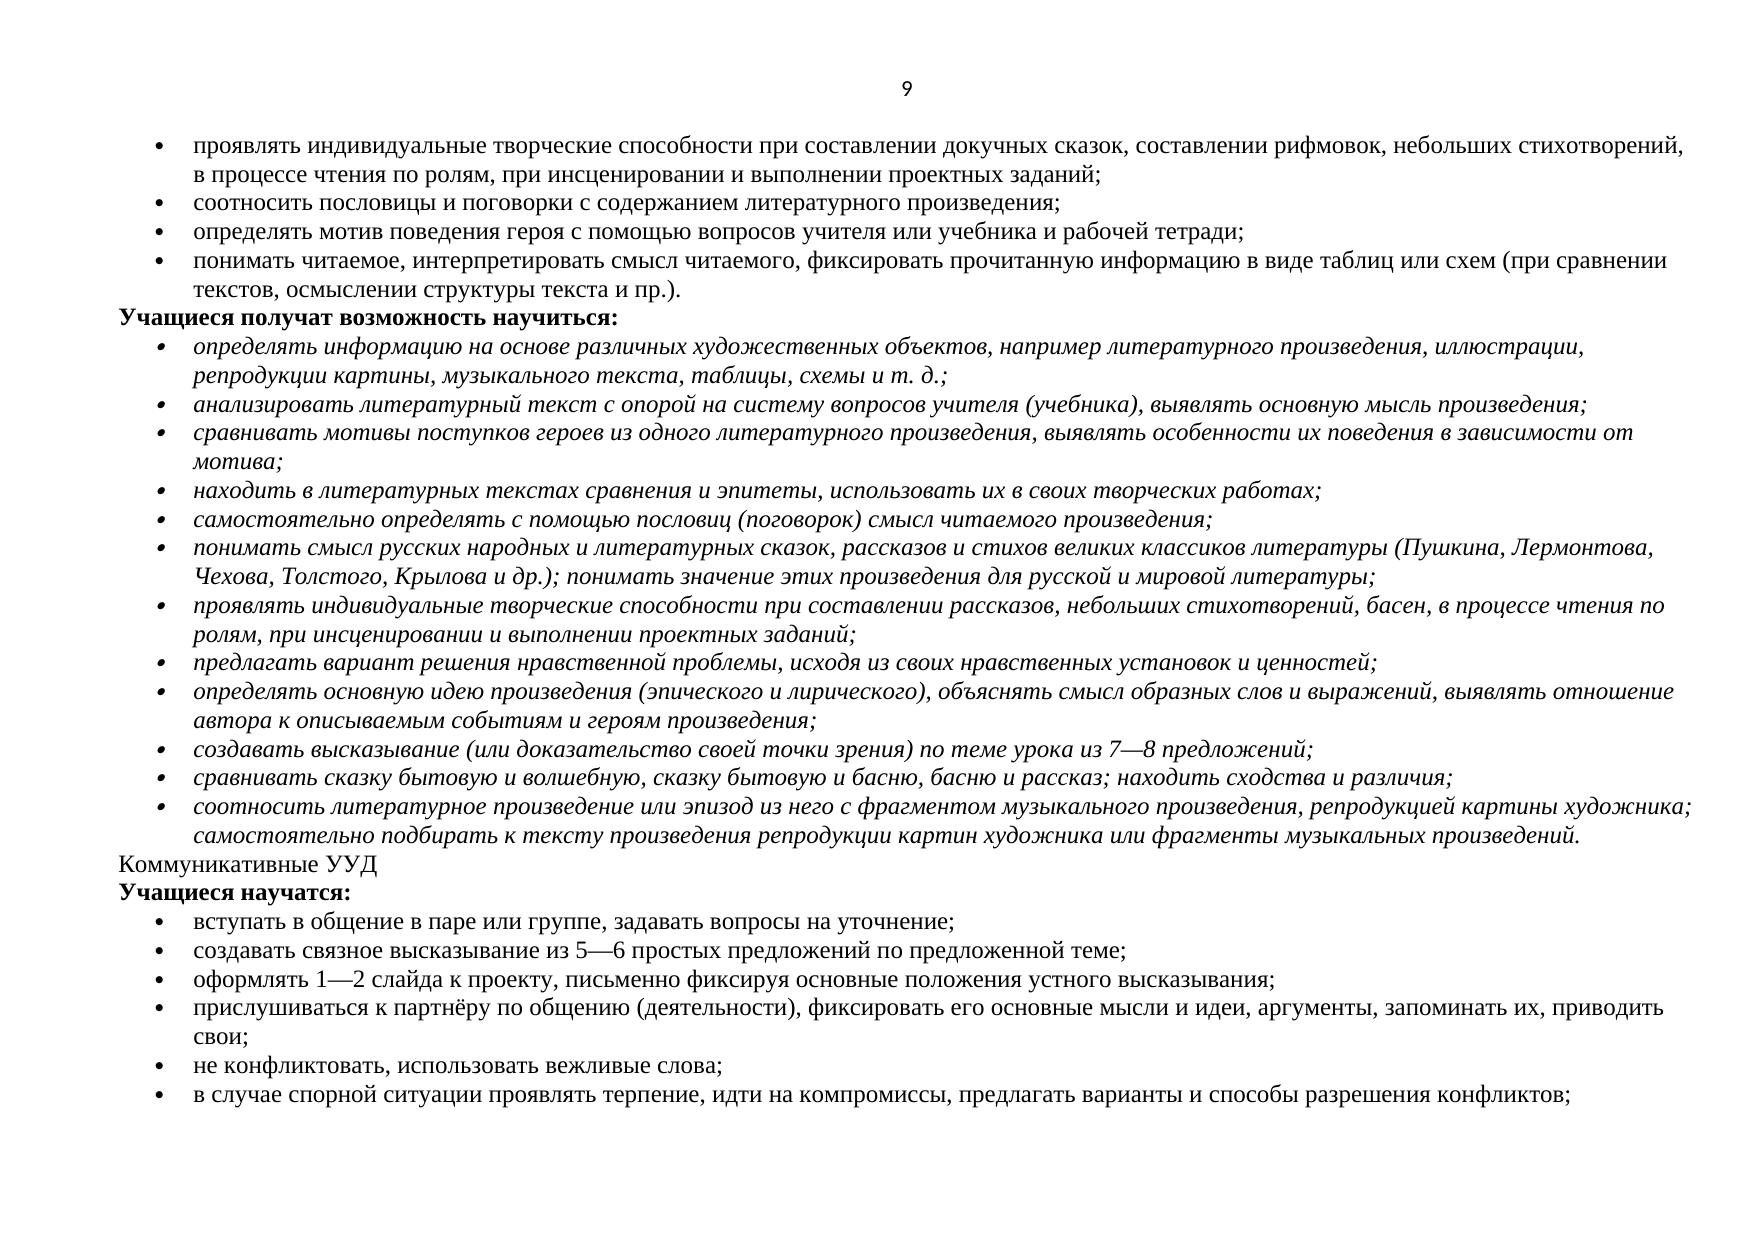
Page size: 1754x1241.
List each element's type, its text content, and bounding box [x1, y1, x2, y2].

text Коммуникативные УУД [118, 849, 1695, 877]
list вступать в общение в паре или группе, задавать вопросы на уточнение; [156, 906, 1695, 935]
list соотносить литературное произведение или эпизод из него с фрагментом музыкального произведения, репродукцией картины художника; самостоятельно подбирать к тексту произведения репродукции картин художника или фрагменты музыкальных произведений. [156, 791, 1695, 849]
list самостоятельно определять с помощью пословиц (поговорок) смысл читаемого произведения; [156, 504, 1695, 532]
list оформлять 1—2 слайда к проекту, письменно фиксируя основные положения устного высказывания; [156, 964, 1695, 992]
list находить в литературных текстах сравнения и эпитеты, использовать их в своих творческих работах; [156, 475, 1695, 504]
list определять информацию на основе различных художественных объектов, например литературного произведения, иллюстрации, репродукции картины, музыкального текста, таблицы, схемы и т. д.; [156, 331, 1695, 389]
list проявлять индивидуальные творческие способности при составлении докучных сказок, составлении рифмовок, небольших стихотворений, в процессе чтения по ролям, при инсценировании и выполнении проектных заданий; [156, 130, 1695, 187]
text Учащиеся получат возможность научиться: [118, 302, 1695, 331]
list понимать смысл русских народных и литературных сказок, рассказов и стихов великих классиков литературы (Пушкина, Лермонтова, Чехова, Толстого, Крылова и др.); понимать значение этих произведения для русской и мировой литературы; [156, 532, 1695, 590]
list определять мотив поведения героя с помощью вопросов учителя или учебника и рабочей тетради; [156, 216, 1695, 245]
list создавать связное высказывание из 5—6 простых предложений по предложенной теме; [156, 935, 1695, 964]
list определять основную идею произведения (эпического и лирического), объяснять смысл образных слов и выражений, выявлять отношение автора к описываемым событиям и героям произведения; [156, 676, 1695, 734]
list анализировать литературный текст с опорой на систему вопросов учителя (учебника), выявлять основную мысль произведения; [156, 389, 1695, 417]
list предлагать вариант решения нравственной проблемы, исходя из своих нравственных установок и ценностей; [156, 647, 1695, 676]
list создавать высказывание (или доказательство своей точки зрения) по теме урока из 7—8 предложений; [156, 734, 1695, 762]
list сравнивать мотивы поступков героев из одного литературного произведения, выявлять особенности их поведения в зависимости от мотива; [156, 417, 1695, 475]
list проявлять индивидуальные творческие способности при составлении рассказов, небольших стихотворений, басен, в процессе чтения по ролям, при инсценировании и выполнении проектных заданий; [156, 590, 1695, 647]
list в случае спорной ситуации проявлять терпение, идти на компромиссы, предлагать варианты и способы разрешения конфликтов; [156, 1079, 1695, 1107]
list понимать читаемое, интерпретировать смысл читаемого, фиксировать прочитанную информацию в виде таблиц или схем (при сравнении текстов, осмыслении структуры текста и пр.). [156, 245, 1695, 302]
list прислушиваться к партнёру по общению (деятельности), фиксировать его основные мысли и идеи, аргументы, запоминать их, приводить свои; [156, 992, 1695, 1050]
list сравнивать сказку бытовую и волшебную, сказку бытовую и басню, басню и рассказ; находить сходства и различия; [156, 762, 1695, 791]
text Учащиеся научатся: [118, 877, 1695, 906]
list не конфликтовать, использовать вежливые слова; [156, 1050, 1695, 1079]
list соотносить пословицы и поговорки с содержанием литературного произведения; [156, 187, 1695, 216]
